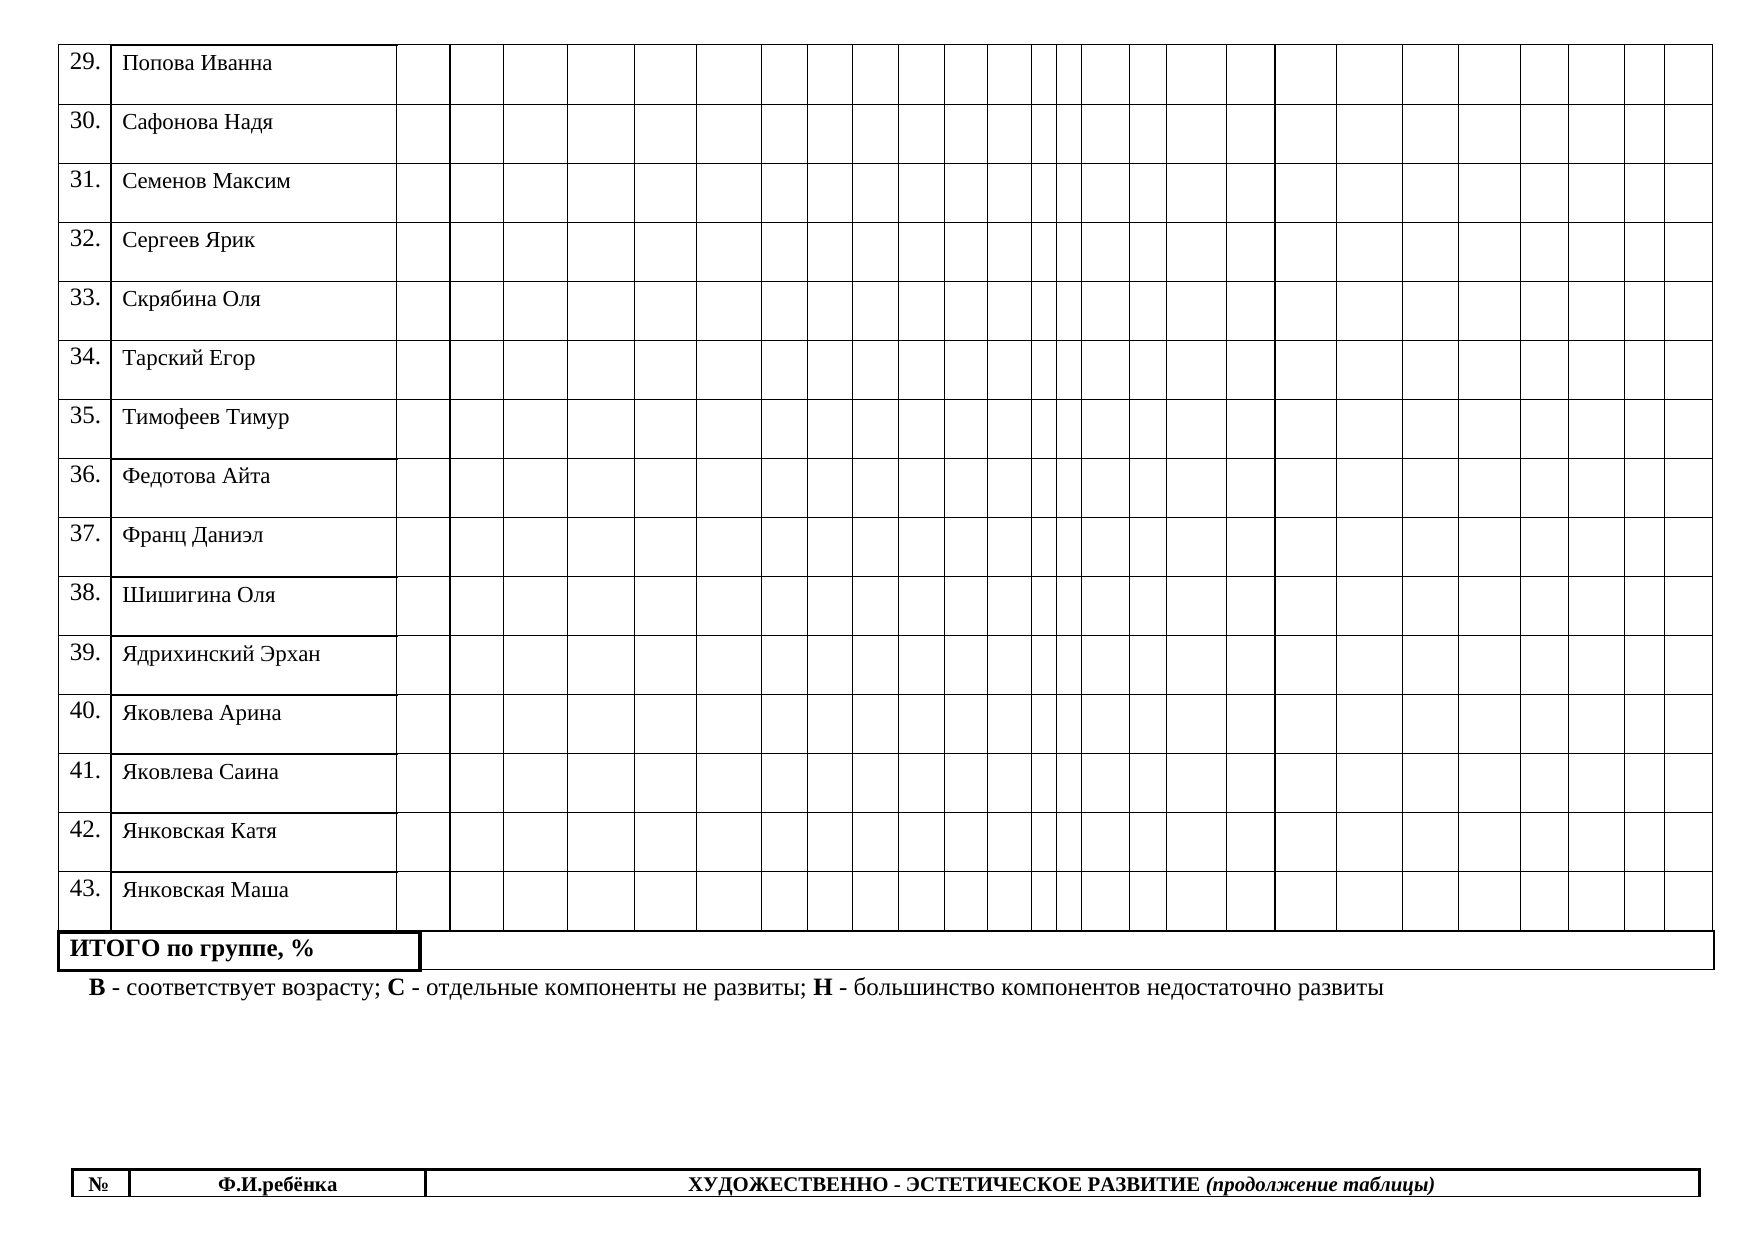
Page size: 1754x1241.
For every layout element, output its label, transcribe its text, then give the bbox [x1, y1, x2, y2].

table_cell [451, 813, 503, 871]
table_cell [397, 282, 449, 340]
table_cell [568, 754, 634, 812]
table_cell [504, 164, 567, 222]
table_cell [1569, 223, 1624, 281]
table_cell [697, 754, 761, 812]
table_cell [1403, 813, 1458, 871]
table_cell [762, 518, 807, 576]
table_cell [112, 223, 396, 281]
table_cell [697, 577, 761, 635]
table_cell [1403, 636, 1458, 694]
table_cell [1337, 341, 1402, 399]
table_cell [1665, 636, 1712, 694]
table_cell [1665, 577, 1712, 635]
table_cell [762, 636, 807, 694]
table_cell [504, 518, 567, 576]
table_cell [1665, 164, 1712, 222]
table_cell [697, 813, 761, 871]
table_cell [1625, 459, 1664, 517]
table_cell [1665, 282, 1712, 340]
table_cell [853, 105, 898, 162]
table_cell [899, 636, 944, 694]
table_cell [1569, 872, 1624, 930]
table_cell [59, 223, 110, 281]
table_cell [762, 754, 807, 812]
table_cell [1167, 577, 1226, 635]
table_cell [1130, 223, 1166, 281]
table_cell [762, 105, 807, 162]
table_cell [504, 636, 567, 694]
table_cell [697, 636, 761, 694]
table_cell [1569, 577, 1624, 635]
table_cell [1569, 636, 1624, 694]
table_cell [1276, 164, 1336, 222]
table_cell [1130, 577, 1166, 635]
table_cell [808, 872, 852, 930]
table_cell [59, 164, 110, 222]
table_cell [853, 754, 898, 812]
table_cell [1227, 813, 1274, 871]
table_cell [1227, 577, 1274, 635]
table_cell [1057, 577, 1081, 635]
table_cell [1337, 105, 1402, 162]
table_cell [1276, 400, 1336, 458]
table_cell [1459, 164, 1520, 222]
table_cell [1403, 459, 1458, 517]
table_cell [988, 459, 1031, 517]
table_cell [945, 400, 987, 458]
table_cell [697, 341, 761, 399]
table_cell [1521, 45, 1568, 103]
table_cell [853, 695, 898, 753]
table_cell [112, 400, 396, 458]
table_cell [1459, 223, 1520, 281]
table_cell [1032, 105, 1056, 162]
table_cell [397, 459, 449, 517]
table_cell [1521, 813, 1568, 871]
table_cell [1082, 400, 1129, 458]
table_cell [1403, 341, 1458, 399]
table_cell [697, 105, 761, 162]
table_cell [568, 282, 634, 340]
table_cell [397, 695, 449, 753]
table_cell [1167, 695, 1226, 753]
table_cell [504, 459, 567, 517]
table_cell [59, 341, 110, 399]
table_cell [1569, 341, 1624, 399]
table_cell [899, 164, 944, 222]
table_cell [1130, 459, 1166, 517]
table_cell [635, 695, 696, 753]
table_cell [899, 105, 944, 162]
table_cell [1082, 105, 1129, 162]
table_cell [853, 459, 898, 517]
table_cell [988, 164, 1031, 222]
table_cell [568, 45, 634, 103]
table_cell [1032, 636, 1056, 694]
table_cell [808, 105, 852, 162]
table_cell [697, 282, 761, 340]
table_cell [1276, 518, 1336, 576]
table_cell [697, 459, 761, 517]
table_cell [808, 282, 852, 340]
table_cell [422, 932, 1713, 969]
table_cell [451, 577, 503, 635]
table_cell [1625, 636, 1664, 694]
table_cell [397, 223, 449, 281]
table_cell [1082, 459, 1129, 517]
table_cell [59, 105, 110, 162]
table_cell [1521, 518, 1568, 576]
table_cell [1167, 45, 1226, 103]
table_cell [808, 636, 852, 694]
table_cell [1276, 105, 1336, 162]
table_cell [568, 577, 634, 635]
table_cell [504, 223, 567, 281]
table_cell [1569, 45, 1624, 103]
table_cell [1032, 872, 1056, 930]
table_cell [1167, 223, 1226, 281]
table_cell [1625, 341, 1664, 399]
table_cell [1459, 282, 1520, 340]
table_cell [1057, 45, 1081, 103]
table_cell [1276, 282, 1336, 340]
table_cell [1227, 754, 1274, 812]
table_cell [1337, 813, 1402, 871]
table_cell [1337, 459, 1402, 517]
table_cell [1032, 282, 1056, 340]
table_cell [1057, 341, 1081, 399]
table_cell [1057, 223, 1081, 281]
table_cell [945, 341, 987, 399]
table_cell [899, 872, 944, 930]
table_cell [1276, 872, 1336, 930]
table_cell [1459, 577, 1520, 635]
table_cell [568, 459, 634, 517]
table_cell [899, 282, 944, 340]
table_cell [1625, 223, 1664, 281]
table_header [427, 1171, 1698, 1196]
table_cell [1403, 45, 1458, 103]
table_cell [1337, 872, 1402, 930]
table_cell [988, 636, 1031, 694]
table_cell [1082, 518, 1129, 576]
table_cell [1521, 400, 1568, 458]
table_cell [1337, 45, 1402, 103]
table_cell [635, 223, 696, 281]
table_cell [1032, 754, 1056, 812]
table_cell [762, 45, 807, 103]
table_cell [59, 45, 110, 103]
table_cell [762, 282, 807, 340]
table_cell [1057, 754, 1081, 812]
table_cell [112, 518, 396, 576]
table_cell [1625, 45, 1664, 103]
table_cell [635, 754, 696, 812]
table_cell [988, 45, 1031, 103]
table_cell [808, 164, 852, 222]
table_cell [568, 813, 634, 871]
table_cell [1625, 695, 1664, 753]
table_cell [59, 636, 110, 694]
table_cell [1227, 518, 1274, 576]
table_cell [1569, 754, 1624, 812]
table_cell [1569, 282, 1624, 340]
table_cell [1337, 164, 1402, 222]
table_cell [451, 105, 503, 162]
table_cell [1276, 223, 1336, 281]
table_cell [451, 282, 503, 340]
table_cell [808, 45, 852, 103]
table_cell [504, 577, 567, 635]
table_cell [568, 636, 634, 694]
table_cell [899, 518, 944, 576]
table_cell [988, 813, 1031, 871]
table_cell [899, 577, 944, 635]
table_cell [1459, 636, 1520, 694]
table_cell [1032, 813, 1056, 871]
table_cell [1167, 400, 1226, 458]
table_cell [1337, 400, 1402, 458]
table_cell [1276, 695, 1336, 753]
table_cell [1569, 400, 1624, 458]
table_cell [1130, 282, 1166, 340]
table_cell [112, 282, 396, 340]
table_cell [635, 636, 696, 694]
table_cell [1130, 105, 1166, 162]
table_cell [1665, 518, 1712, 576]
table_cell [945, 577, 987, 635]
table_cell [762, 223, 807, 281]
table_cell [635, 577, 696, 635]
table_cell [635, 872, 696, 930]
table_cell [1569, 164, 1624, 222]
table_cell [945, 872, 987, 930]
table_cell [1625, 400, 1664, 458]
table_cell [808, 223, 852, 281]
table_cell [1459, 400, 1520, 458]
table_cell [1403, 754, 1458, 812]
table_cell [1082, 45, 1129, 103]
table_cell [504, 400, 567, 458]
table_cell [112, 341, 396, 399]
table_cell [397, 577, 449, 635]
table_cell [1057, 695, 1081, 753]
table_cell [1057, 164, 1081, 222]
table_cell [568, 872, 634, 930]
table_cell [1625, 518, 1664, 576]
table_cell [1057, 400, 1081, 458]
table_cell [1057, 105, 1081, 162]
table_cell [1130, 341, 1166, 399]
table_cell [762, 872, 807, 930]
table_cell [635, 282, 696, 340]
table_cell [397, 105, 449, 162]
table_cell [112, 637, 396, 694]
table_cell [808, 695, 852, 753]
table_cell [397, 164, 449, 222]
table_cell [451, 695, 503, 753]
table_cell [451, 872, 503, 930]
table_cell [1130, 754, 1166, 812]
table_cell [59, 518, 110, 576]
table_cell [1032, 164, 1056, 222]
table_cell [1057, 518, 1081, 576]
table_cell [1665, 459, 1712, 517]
text В - соответствует возрасту; С - отдельные компоненты не развиты; Н - большинство компонентов недостаточно развиты [89, 972, 1683, 1001]
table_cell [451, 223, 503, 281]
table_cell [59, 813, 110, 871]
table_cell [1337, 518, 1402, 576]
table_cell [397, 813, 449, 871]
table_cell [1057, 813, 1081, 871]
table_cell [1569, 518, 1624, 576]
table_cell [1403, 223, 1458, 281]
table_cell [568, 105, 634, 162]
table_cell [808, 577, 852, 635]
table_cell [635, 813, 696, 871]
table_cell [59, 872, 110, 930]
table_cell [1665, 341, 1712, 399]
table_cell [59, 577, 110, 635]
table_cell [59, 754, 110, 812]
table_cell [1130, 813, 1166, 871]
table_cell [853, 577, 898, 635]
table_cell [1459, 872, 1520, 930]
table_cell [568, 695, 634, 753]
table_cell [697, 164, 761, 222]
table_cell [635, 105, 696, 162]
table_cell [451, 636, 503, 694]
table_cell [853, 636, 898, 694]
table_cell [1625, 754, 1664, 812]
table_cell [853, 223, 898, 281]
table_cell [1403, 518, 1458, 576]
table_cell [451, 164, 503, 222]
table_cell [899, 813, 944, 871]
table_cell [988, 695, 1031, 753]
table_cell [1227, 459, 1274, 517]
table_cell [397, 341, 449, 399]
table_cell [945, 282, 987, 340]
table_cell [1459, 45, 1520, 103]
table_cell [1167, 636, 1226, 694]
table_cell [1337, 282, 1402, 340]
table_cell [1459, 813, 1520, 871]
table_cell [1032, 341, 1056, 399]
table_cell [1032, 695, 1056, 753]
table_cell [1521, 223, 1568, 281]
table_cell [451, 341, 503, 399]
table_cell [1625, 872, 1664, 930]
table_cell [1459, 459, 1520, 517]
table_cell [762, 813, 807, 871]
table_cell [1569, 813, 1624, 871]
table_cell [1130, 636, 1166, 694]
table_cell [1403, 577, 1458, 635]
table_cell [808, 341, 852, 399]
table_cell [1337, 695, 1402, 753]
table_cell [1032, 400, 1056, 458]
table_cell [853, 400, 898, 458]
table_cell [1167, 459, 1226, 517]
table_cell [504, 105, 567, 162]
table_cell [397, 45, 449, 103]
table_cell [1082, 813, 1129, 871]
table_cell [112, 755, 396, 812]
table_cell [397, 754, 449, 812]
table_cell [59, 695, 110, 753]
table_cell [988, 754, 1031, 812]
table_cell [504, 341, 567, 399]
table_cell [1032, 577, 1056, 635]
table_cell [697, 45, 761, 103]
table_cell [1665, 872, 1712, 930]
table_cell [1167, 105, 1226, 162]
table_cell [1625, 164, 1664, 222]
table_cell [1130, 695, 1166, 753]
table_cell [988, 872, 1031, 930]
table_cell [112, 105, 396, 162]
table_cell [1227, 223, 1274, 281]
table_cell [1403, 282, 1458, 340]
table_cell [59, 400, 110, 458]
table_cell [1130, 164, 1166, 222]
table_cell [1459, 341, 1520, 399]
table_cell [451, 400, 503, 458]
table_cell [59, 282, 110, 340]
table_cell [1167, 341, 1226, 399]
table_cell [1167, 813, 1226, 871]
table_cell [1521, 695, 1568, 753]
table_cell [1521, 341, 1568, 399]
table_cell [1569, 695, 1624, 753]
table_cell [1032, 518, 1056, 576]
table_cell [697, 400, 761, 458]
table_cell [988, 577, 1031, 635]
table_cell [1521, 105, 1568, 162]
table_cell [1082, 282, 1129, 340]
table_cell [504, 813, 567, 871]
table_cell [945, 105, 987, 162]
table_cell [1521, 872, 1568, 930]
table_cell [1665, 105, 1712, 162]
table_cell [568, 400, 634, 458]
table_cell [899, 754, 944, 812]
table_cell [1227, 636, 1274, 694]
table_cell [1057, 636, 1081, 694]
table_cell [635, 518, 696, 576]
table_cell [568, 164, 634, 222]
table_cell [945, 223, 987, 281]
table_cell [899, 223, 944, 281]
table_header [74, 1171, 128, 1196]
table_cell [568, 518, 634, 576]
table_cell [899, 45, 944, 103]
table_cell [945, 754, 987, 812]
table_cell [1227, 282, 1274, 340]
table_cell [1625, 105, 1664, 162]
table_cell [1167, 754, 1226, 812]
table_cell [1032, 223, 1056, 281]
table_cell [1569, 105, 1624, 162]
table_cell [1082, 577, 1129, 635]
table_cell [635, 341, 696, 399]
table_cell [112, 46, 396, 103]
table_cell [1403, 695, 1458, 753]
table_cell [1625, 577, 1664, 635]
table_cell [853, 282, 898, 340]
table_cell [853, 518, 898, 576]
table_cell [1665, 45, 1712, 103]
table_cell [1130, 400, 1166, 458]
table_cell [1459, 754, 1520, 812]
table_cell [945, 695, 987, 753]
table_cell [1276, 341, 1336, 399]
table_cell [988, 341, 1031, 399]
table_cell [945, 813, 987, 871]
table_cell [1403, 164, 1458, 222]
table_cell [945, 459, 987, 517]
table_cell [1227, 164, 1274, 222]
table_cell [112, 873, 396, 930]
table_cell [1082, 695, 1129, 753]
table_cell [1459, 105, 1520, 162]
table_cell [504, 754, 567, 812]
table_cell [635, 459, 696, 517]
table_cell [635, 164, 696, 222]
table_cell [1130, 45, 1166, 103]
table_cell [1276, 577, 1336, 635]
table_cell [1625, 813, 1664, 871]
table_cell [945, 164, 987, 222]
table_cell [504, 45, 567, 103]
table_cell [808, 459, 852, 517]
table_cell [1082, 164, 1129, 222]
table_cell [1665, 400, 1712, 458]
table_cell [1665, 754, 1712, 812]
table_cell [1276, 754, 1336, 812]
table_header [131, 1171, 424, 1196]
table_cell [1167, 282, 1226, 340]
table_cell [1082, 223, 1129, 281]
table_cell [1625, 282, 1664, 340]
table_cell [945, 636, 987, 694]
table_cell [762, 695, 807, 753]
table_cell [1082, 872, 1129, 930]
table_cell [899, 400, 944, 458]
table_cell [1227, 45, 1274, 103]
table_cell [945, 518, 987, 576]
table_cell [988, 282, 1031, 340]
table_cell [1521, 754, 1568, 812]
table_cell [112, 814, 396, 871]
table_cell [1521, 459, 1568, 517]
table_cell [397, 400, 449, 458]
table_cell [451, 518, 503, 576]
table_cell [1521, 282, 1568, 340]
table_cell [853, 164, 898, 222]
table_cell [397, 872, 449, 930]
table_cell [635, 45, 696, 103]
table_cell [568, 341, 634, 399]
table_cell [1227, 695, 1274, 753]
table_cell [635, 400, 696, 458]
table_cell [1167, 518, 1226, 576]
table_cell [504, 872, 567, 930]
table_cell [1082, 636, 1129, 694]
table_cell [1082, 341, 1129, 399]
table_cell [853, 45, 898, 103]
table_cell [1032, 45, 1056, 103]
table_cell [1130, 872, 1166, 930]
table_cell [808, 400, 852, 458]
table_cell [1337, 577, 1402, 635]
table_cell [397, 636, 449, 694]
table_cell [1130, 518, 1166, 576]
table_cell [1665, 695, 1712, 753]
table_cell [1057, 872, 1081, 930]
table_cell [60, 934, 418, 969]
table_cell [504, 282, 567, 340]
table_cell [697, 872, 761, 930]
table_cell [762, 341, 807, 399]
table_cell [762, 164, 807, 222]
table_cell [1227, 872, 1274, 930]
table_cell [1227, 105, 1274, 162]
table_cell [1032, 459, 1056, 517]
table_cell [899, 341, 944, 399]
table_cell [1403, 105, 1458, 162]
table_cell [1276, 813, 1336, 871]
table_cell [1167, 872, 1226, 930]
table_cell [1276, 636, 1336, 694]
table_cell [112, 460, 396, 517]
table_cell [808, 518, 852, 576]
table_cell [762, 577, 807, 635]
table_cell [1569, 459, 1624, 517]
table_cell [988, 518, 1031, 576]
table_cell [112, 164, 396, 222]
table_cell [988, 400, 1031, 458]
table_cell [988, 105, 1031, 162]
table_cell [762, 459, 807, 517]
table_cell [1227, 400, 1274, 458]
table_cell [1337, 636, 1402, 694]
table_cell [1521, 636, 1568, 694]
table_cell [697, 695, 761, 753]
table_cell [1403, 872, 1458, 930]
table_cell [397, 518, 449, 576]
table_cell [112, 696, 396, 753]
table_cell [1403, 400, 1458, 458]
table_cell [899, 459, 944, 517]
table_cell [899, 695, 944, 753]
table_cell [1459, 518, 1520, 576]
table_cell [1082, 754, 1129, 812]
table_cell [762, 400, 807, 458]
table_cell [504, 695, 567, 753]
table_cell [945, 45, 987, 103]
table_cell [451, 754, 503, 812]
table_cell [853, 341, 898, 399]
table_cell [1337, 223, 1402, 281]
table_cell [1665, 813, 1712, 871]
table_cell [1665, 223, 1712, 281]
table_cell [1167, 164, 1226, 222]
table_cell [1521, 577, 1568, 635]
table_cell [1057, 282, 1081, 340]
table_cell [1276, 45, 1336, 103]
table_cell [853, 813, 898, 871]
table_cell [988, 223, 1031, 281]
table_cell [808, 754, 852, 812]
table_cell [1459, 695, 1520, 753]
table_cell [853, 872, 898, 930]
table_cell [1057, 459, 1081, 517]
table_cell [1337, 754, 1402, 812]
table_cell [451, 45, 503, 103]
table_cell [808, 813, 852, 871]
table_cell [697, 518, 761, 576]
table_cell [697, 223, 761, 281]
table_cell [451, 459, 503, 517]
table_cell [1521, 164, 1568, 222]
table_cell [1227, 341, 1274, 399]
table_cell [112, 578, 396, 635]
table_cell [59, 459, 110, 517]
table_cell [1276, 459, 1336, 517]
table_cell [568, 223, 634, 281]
